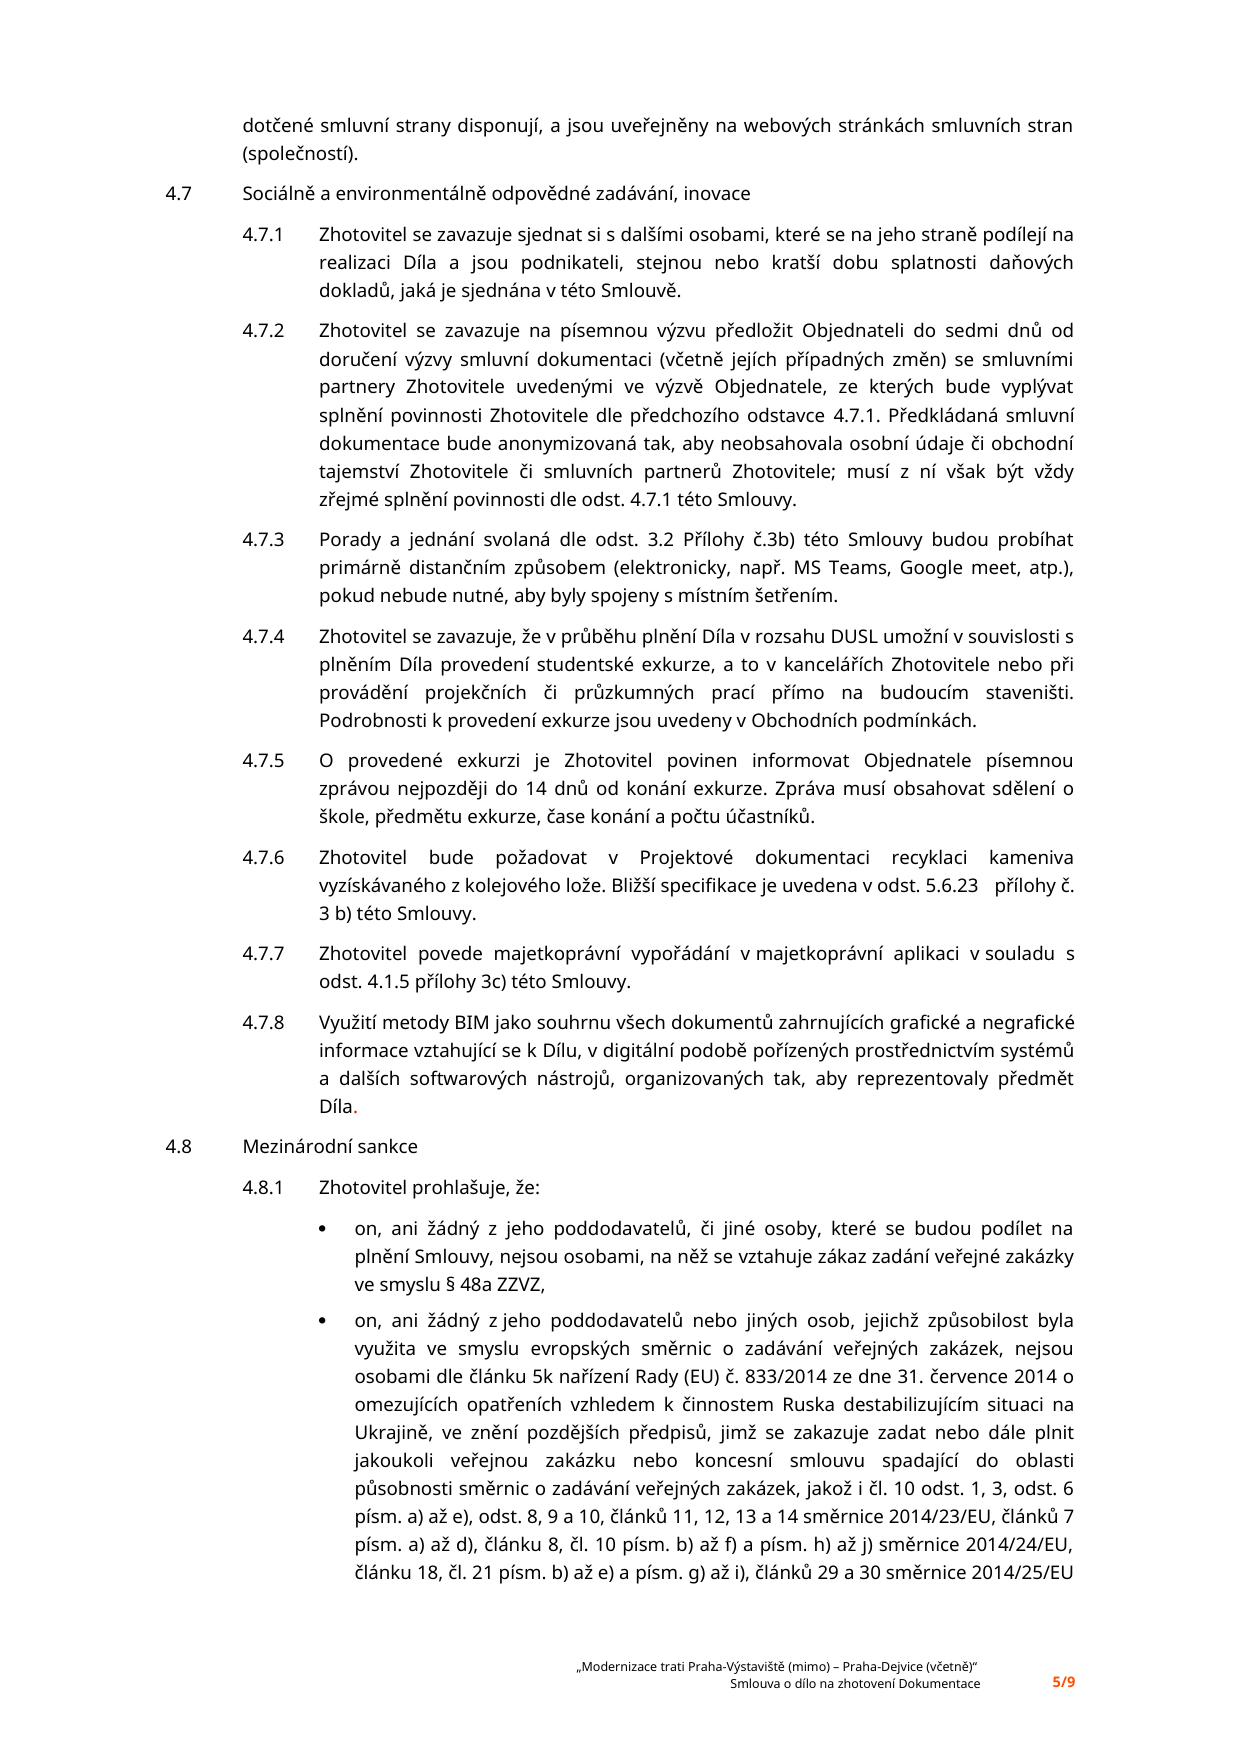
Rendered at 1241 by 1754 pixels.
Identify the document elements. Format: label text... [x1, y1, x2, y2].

text O provedené exkurzi je Zhotovitel povinen informovat Objednatele písemnou zprávou nejpozději do 14 dnů od konání exkurze. Zpráva musí obsahovat sdělení o škole, předmětu exkurze, čase konání a počtu účastníků. [242, 748, 1075, 829]
text Zhotovitel se zavazuje sjednat si s dalšími osobami, které se na jeho straně podílejí na realizaci Díla a jsou podnikateli, stejnou nebo kratší dobu splatnosti daňových dokladů, jaká je sjednána v této Smlouvě. [242, 221, 1075, 303]
text Mezinárodní sankce [165, 1134, 1075, 1159]
list Sociálně a environmentálně odpovědné zadávání, inovace [165, 181, 1075, 206]
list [242, 112, 1075, 166]
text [319, 1307, 1075, 1585]
text Zhotovitel bude požadovat v Projektové dokumentaci recyklaci kameniva vyzískávaného z kolejového lože. Bližší specifikace je uvedena v odst. 5.6.23 přílohy č. 3 b) této Smlouvy. [242, 844, 1075, 926]
text Zhotovitel se zavazuje, že v průběhu plnění Díla v rozsahu DUSL umožní v souvislosti s plněním Díla provedení studentské exkurze, a to v kancelářích Zhotovitele nebo při provádění projekčních či průzkumných prací přímo na budoucím staveništi. Podrobnosti k provedení exkurze jsou uvedeny v Obchodních podmínkách. [242, 623, 1075, 733]
text Zhotovitel se zavazuje na písemnou výzvu předložit Objednateli do sedmi dnů od doručení výzvy smluvní dokumentaci (včetně jejích případných změn) se smluvními partnery Zhotovitele uvedenými ve výzvě Objednatele, ze kterých bude vyplývat splnění povinnosti Zhotovitele dle předchozího odstavce 4.7.1. Předkládaná smluvní dokumentace bude anonymizovaná tak, aby neobsahovala osobní údaje či obchodní tajemství Zhotovitele či smluvních partnerů Zhotovitele; musí z ní však být vždy zřejmé splnění povinnosti dle odst. 4.7.1 této Smlouvy. [242, 318, 1075, 511]
text on, ani žádný z jeho poddodavatelů, či jiné osoby, které se budou podílet na plnění Smlouvy, nejsou osobami, na něž se vztahuje zákaz zadání veřejné zakázky ve smyslu § 48a ZZVZ, [319, 1215, 1075, 1296]
text Zhotovitel povede majetkoprávní vypořádání v majetkoprávní aplikaci v souladu s odst. 4.1.5 přílohy 3c) této Smlouvy. [242, 941, 1075, 994]
text Zhotovitel prohlašuje, že: [242, 1174, 1075, 1200]
text Využití metody BIM jako souhrnu všech dokumentů zahrnujících grafické a negrafické informace vztahující se k Dílu, v digitální podobě pořízených prostřednictvím systémů a dalších softwarových nástrojů, organizovaných tak, aby reprezentovaly předmět Díla. [242, 1009, 1075, 1119]
text Porady a jednání svolaná dle odst. 3.2 Přílohy č.3b) této Smlouvy budou probíhat primárně distančním způsobem (elektronicky, např. MS Teams, Google meet, atp.), pokud nebude nutné, aby byly spojeny s místním šetřením. [242, 526, 1075, 608]
